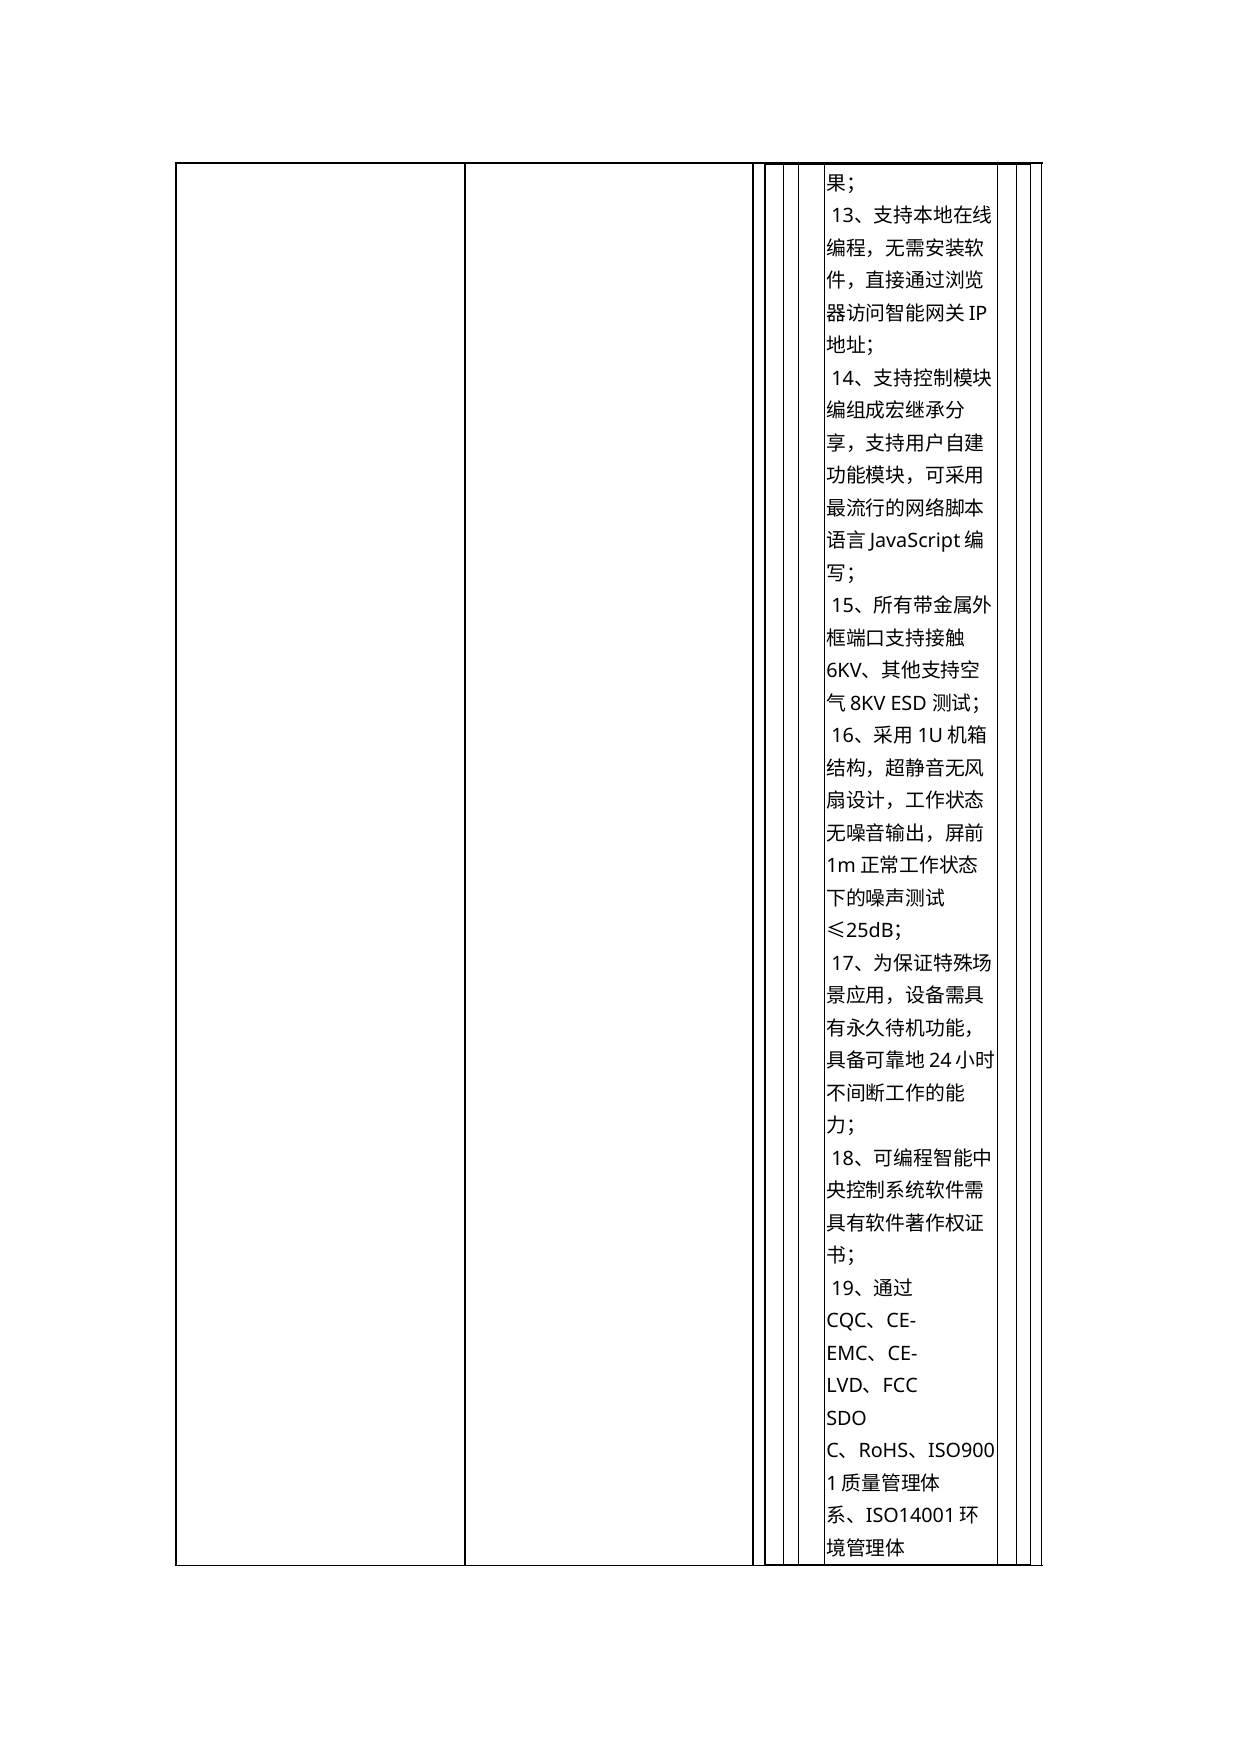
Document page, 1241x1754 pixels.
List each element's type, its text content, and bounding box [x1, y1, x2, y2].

table_cell [466, 164, 752, 1565]
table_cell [799, 165, 824, 1564]
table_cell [784, 165, 798, 1564]
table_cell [1031, 164, 1041, 1565]
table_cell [766, 165, 783, 1564]
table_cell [1017, 165, 1030, 1564]
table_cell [754, 164, 764, 1565]
table_cell 1 [177, 164, 464, 1565]
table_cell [998, 165, 1016, 1564]
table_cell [825, 165, 997, 1564]
